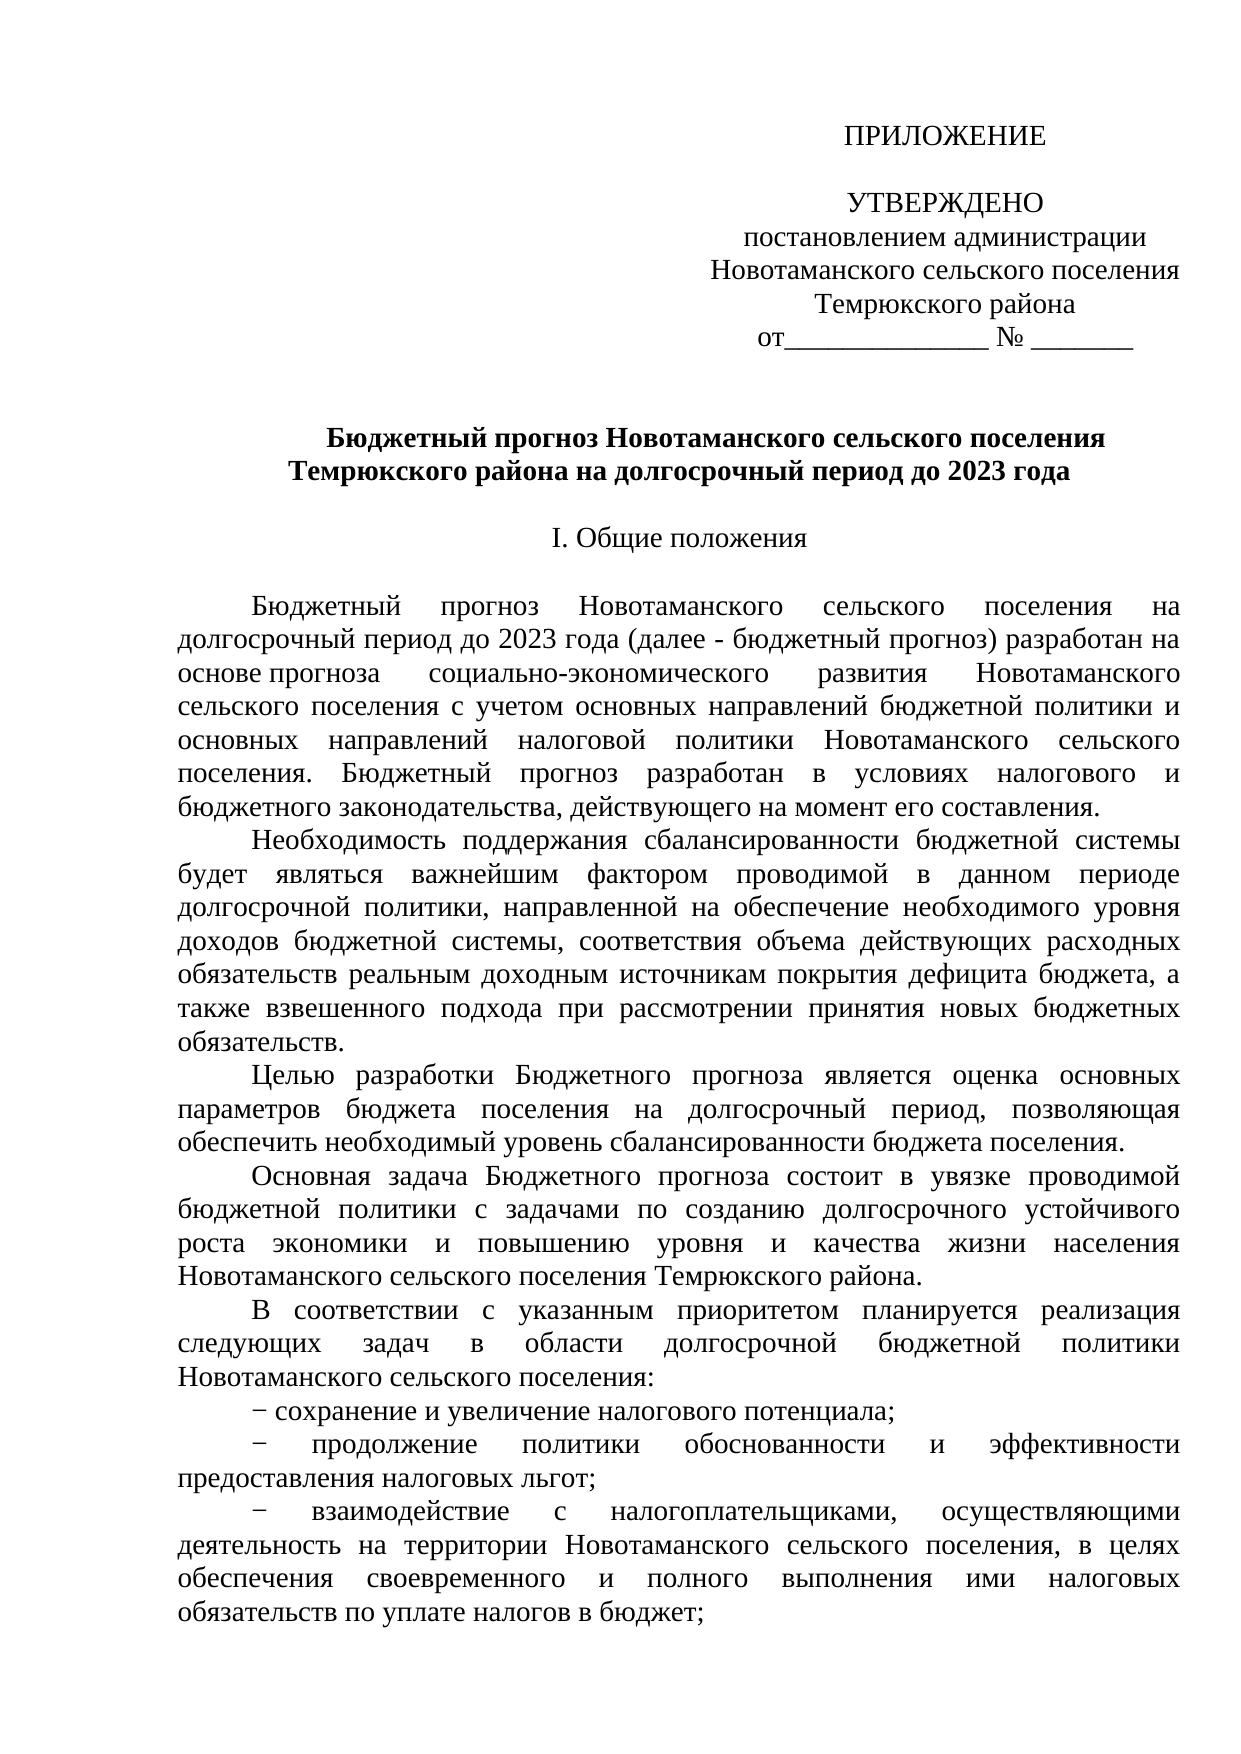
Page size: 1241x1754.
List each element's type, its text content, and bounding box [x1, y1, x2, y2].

text постановлением администрации [177, 219, 1181, 252]
text Новотаманского сельского поселения [177, 252, 1181, 286]
text от______________ № _______ [177, 319, 1181, 353]
text − продолжение политики обоснованности и эффективности предоставления налоговых льгот; [177, 1426, 1181, 1493]
text − сохранение и увеличение налогового потенциала; [177, 1393, 1181, 1426]
text ПРИЛОЖЕНИЕ [177, 118, 1181, 152]
text УТВЕРЖДЕНО [177, 185, 1181, 219]
title Бюджетный прогноз Новотаманского сельского поселения Темрюкского района на долгосрочный период до 2023 года [177, 420, 1181, 487]
text Основная задача Бюджетного прогноза состоит в увязке проводимой бюджетной политики с задачами по созданию долгосрочного устойчивого роста экономики и повышению уровня и качества жизни населения Новотаманского сельского поселения Темрюкского района. [177, 1158, 1181, 1292]
text Необходимость поддержания сбалансированности бюджетной системы будет являться важнейшим фактором проводимой в данном периоде долгосрочной политики, направленной на обеспечение необходимого уровня доходов бюджетной системы, соответствия объема действующих расходных обязательств реальным доходным источникам покрытия дефицита бюджета, а также взвешенного подхода при рассмотрении принятия новых бюджетных обязательств. [177, 822, 1181, 1057]
text Темрюкского района [177, 286, 1181, 319]
text В соответствии с указанным приоритетом планируется реализация следующих задач в области долгосрочной бюджетной политики Новотаманского сельского поселения: [177, 1292, 1181, 1393]
text Целью разработки Бюджетного прогноза является оценка основных параметров бюджета поселения на долгосрочный период, позволяющая обеспечить необходимый уровень сбалансированности бюджета поселения. [177, 1057, 1181, 1158]
text − взаимодействие с налогоплательщиками, осуществляющими деятельность на территории Новотаманского сельского поселения, в целях обеспечения своевременного и полного выполнения ими налоговых обязательств по уплате налогов в бюджет; [177, 1493, 1181, 1627]
text Бюджетный прогноз Новотаманского сельского поселения на долгосрочный период до 2023 года (далее - бюджетный прогноз) разработан на основе прогноза социально-экономического развития Новотаманского сельского поселения с учетом основных направлений бюджетной политики и основных направлений налоговой политики Новотаманского сельского поселения. Бюджетный прогноз разработан в условиях налогового и бюджетного законодательства, действующего на момент его составления. [177, 588, 1181, 822]
text I. Общие положения [177, 521, 1181, 554]
